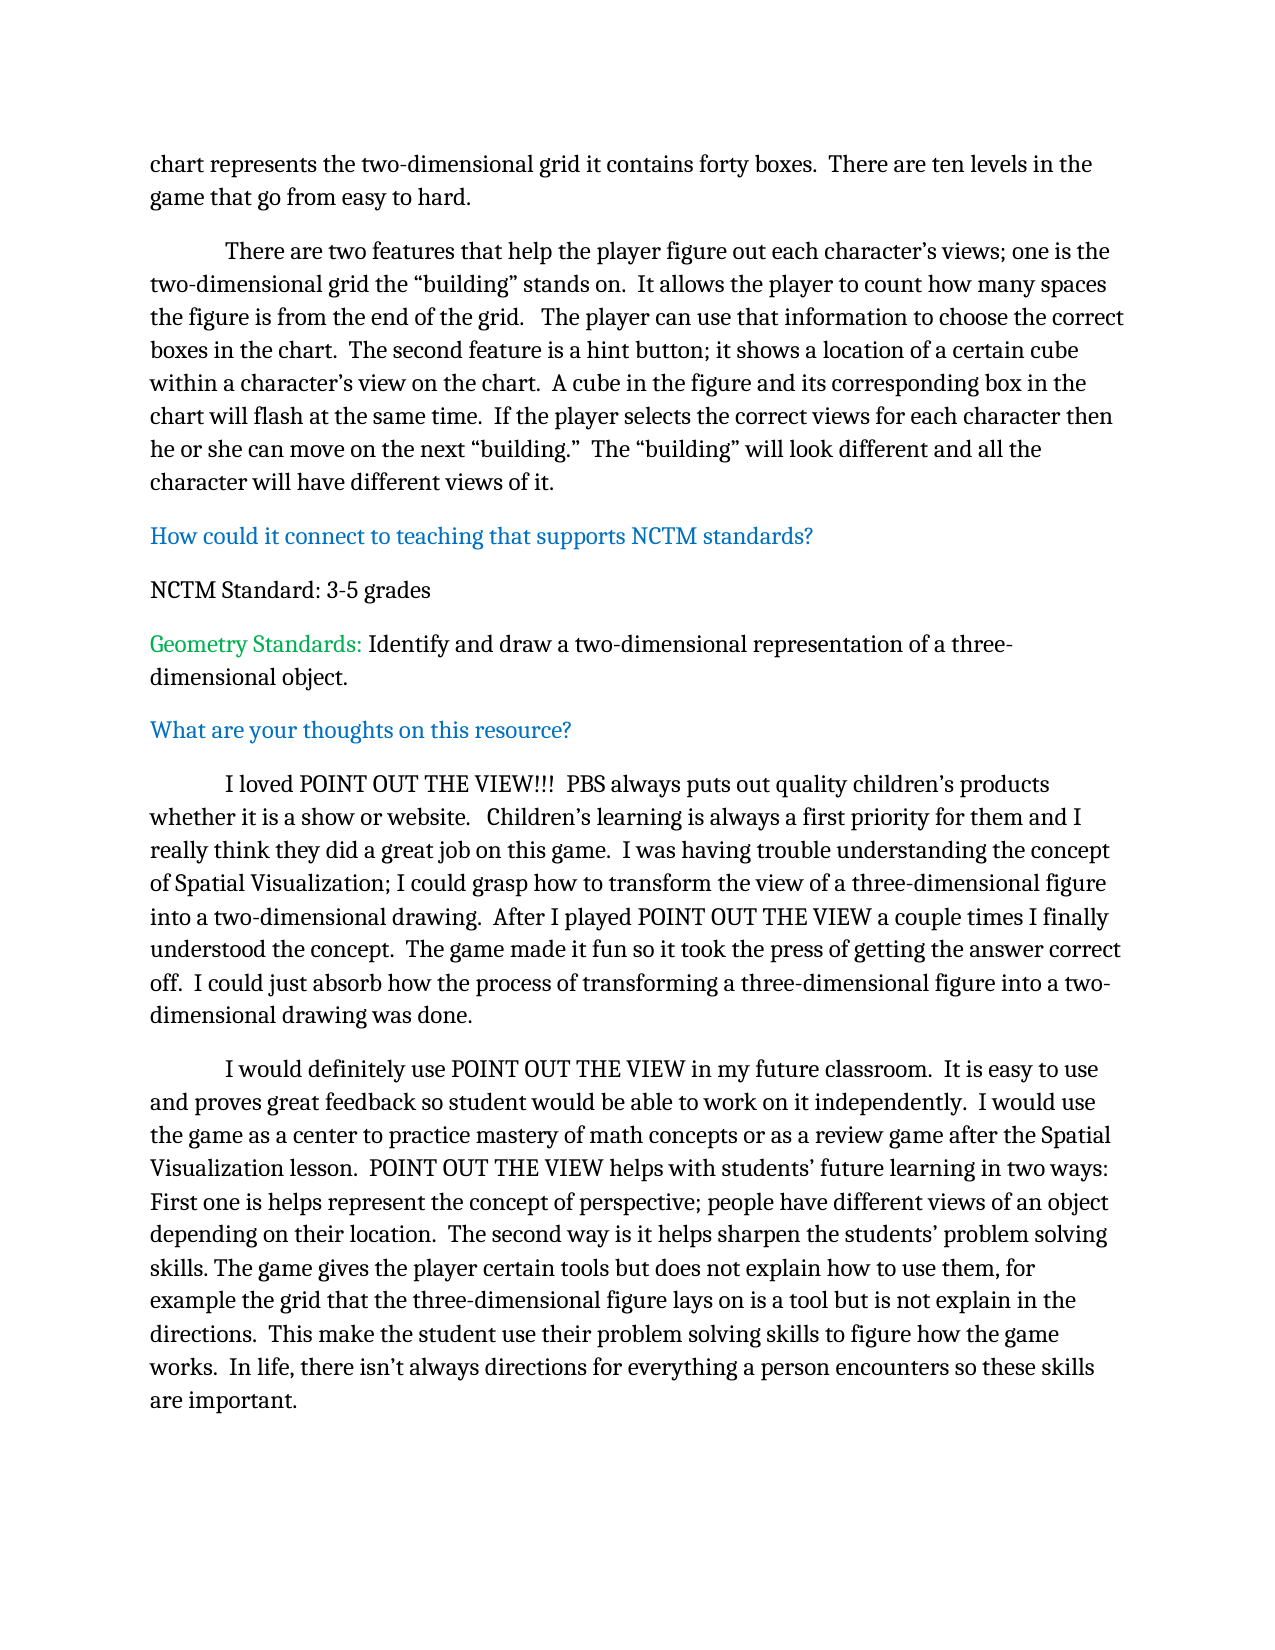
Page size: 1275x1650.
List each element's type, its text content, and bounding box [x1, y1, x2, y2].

text How could it connect to teaching that supports NCTM standards? [150, 522, 1125, 551]
text There are two features that help the player figure out each character’s views; one is the two-dimensional grid the “building” stands on. It allows the player to count how many spaces the figure is from the end of the grid. The player can use that information to choose the correct boxes in the chart. The second feature is a hint button; it shows a location of a certain cube within a character’s view on the chart. A cube in the figure and its corresponding box in the chart will flash at the same time. If the player selects the correct views for each character then he or she can move on the next “building.” The “building” will look different and all the character will have different views of it. [150, 237, 1125, 497]
text What are your thoughts on this resource? [150, 716, 1125, 745]
text I would definitely use POINT OUT THE VIEW in my future classroom. It is easy to use and proves great feedback so student would be able to work on it independently. I would use the game as a center to practice mastery of math concepts or as a review game after the Spatial Visualization lesson. POINT OUT THE VIEW helps with students’ future learning in two ways: First one is helps represent the concept of perspective; people have different views of an object depending on their location. The second way is it helps sharpen the students’ problem solving skills. The game gives the player certain tools but does not explain how to use them, for example the grid that the three-dimensional figure lays on is a tool but is not explain in the directions. This make the student use their problem solving skills to figure how the game works. In life, there isn’t always directions for everything a person encounters so these skills are important. [150, 1055, 1125, 1414]
text NCTM Standard: 3-5 grades [150, 576, 1125, 604]
text I loved POINT OUT THE VIEW!!! PBS always puts out quality children’s products whether it is a show or website. Children’s learning is always a first priority for them and I really think they did a great job on this game. I was having trouble understanding the concept of Spatial Visualization; I could grasp how to transform the view of a three-dimensional figure into a two-dimensional drawing. After I played POINT OUT THE VIEW a couple times I finally understood the concept. The game made it fun so it took the press of getting the answer correct off. I could just absorb how the process of transforming a three-dimensional figure into a two-dimensional drawing was done. [150, 770, 1125, 1030]
text Geometry Standards: Identify and draw a two-dimensional representation of a three-dimensional object. [150, 629, 1125, 691]
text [150, 150, 1125, 212]
